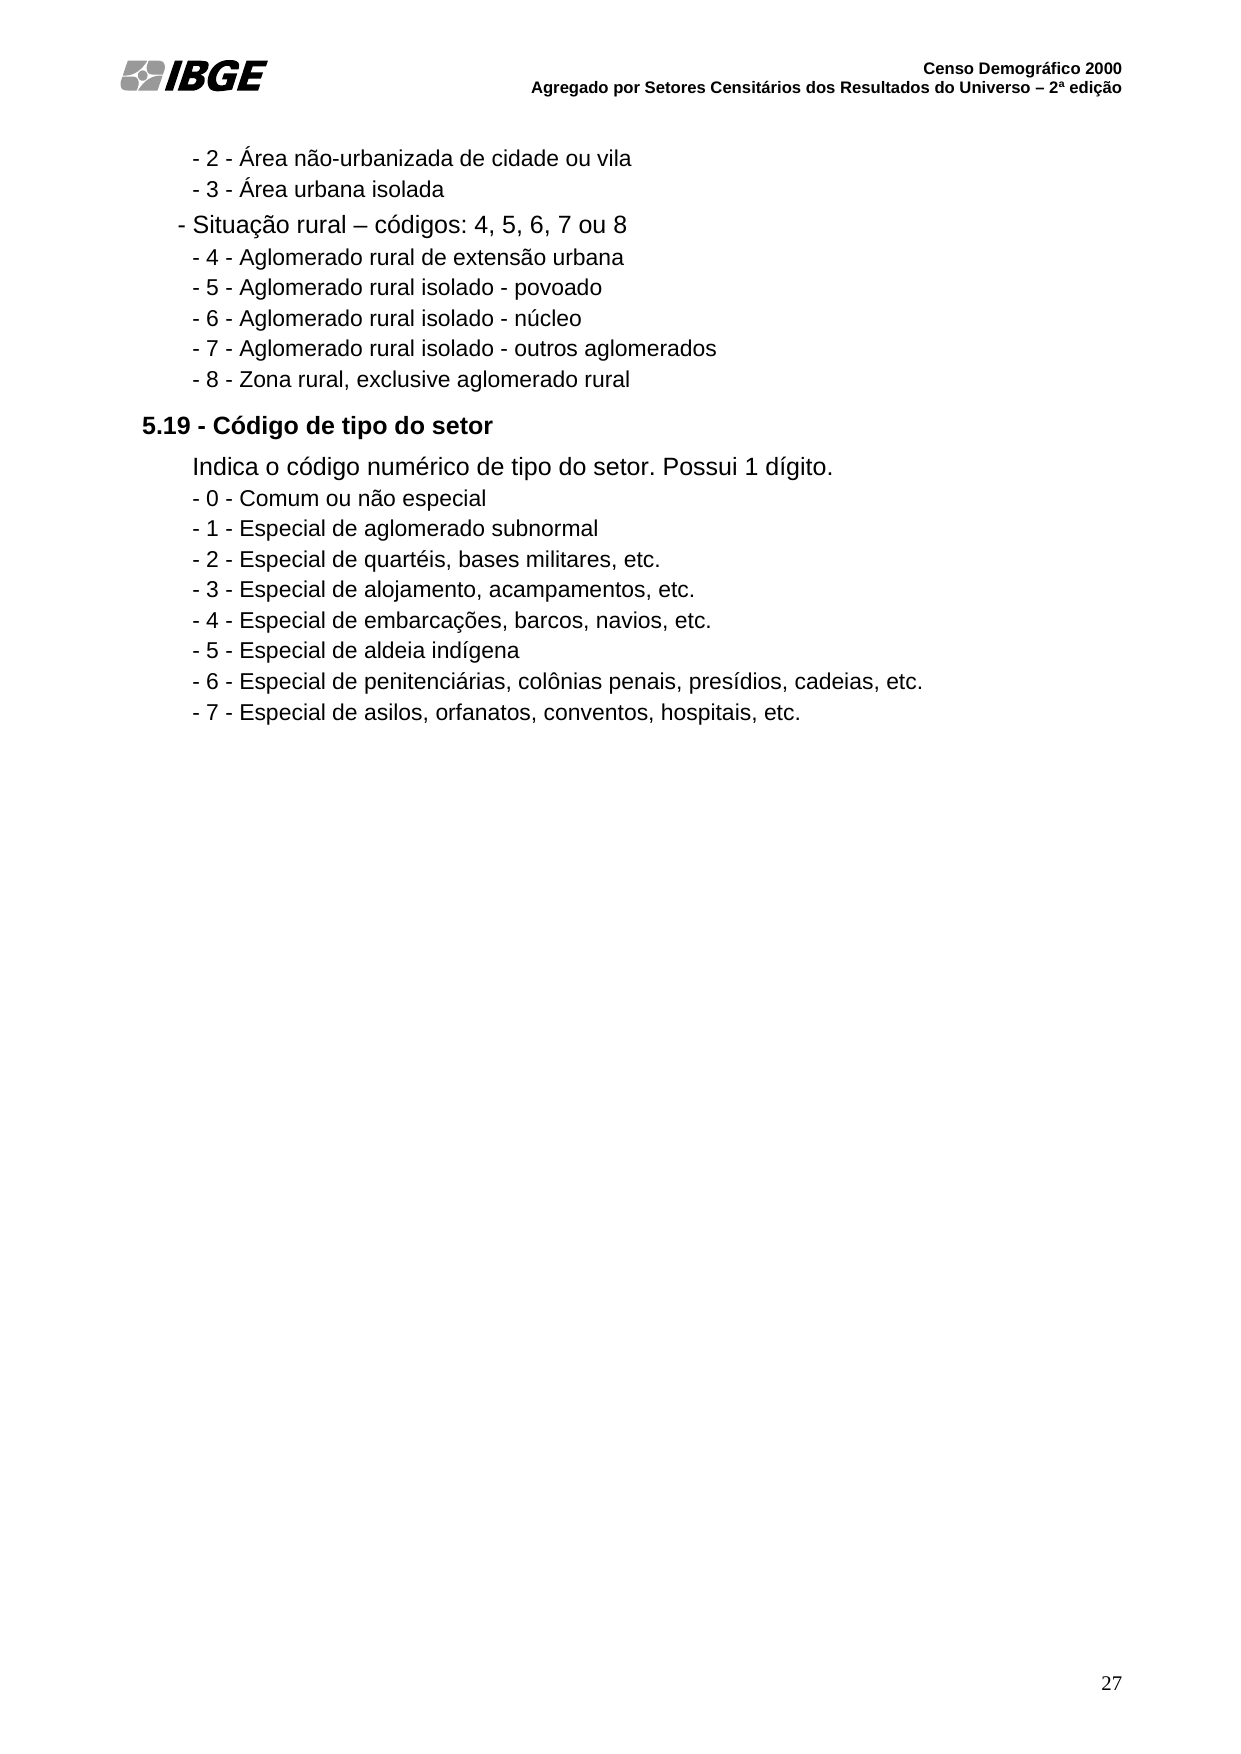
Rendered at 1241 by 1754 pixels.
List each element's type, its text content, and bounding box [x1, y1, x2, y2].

subtitle 5.19 - Código de tipo do setor [142, 411, 1122, 439]
text - 4 - Especial de embarcações, barcos, navios, etc. [192, 607, 1122, 633]
text - 6 - Aglomerado rural isolado - núcleo [192, 304, 1122, 331]
text - 4 - Aglomerado rural de extensão urbana [192, 243, 1122, 270]
text - 7 - Especial de asilos, orfanatos, conventos, hospitais, etc. [192, 698, 1122, 725]
text - 3 - Área urbana isolada [192, 176, 1122, 202]
text - 5 - Aglomerado rural isolado - povoado [192, 274, 1122, 300]
text - 6 - Especial de penitenciárias, colônias penais, presídios, cadeias, etc. [192, 668, 1122, 694]
text - 2 - Área não-urbanizada de cidade ou vila [192, 145, 1122, 172]
text Indica o código numérico de tipo do setor. Possui 1 dígito. [118, 452, 1122, 481]
subtitle - 0 - Comum ou não especial [192, 485, 1122, 511]
text - 5 - Especial de aldeia indígena [192, 637, 1122, 664]
text - Situação rural – códigos: 4, 5, 6, 7 ou 8 [177, 211, 1122, 239]
text - 7 - Aglomerado rural isolado - outros aglomerados [192, 335, 1122, 361]
text - 3 - Especial de alojamento, acampamentos, etc. [192, 576, 1122, 603]
text - 1 - Especial de aglomerado subnormal [192, 515, 1122, 542]
text - 8 - Zona rural, exclusive aglomerado rural [192, 366, 1122, 392]
text - 2 - Especial de quartéis, bases militares, etc. [192, 546, 1122, 572]
